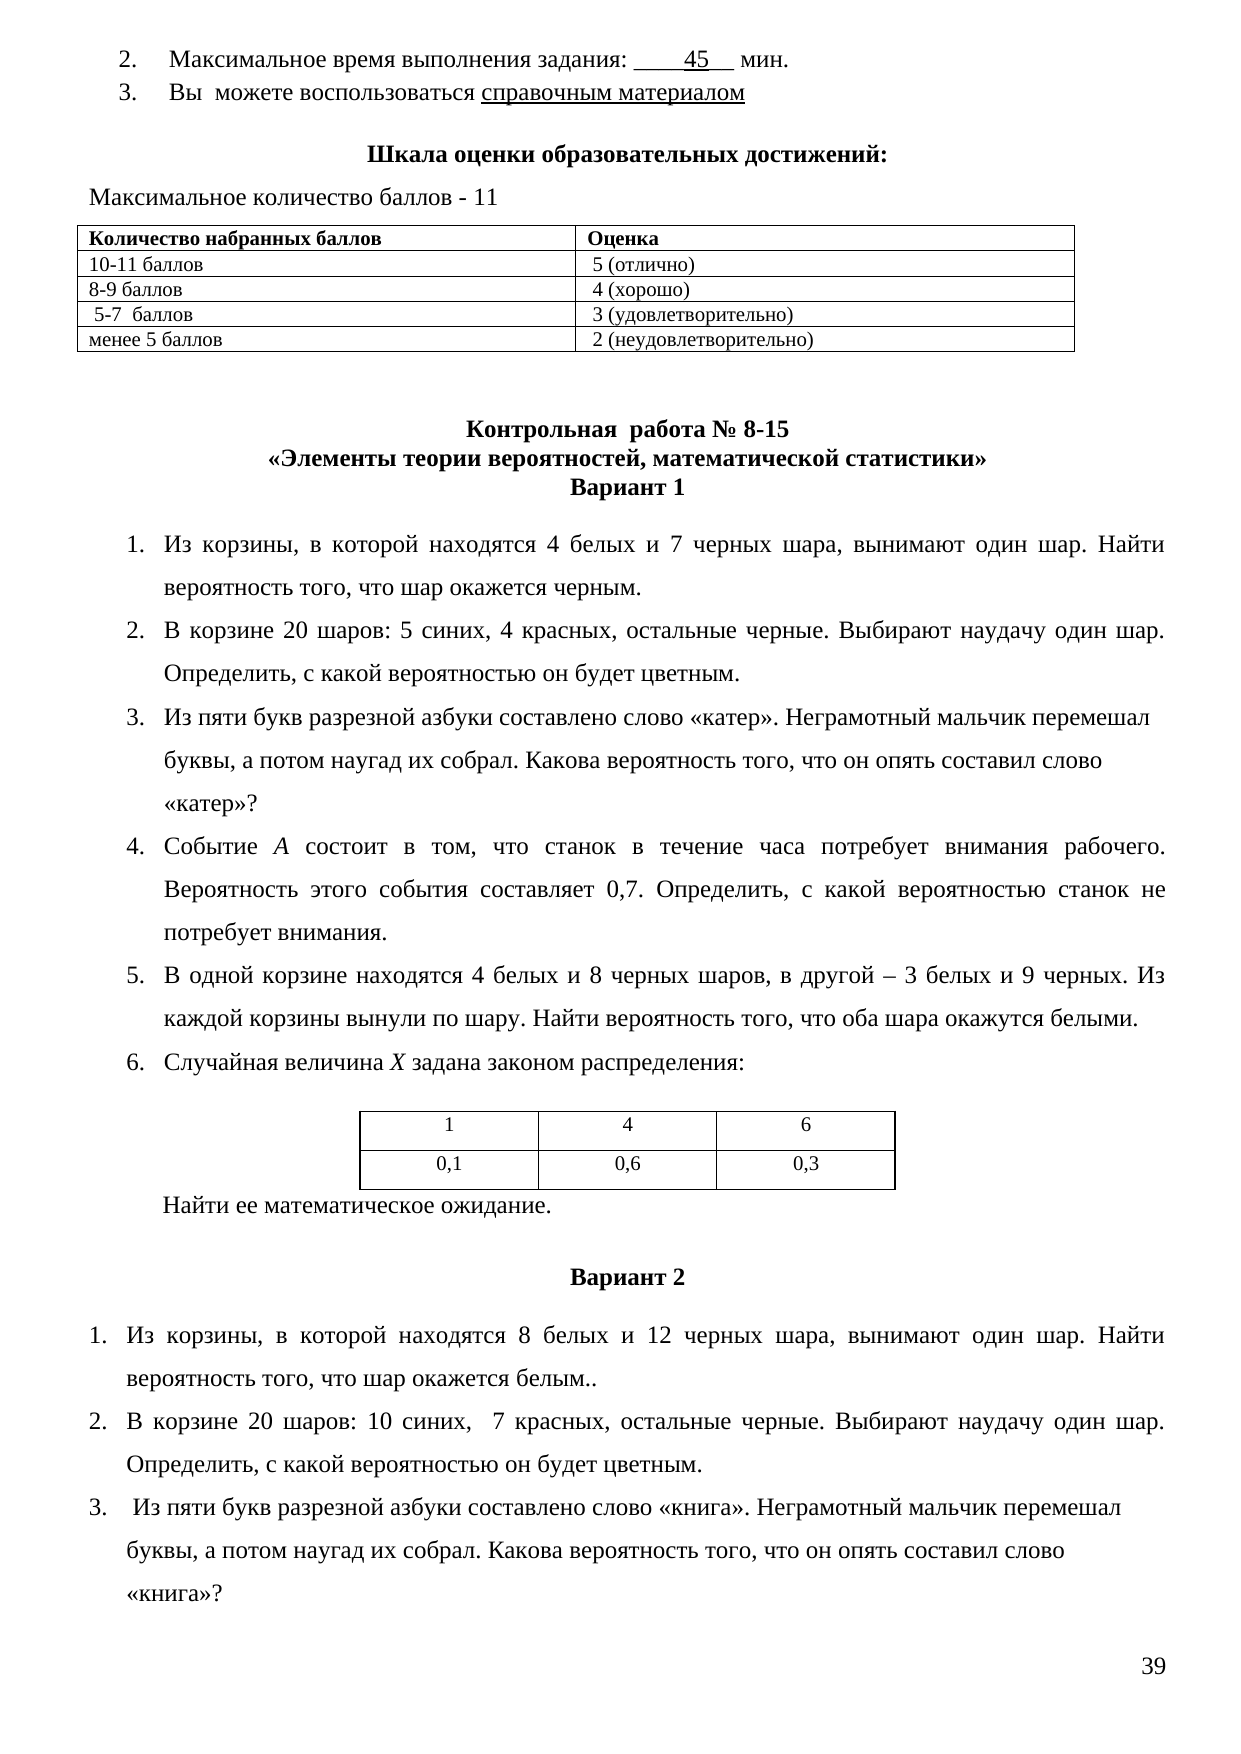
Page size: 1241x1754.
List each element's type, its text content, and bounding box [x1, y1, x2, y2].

text Найти ее математическое ожидание. [162, 1190, 1166, 1219]
table_cell 0,3 [717, 1151, 894, 1189]
table_header 4 [539, 1112, 716, 1150]
table_cell 5 (отлично) [576, 251, 1074, 276]
text Вариант 2 [89, 1262, 1166, 1291]
list Из пяти букв разрезной азбуки составлено слово «катер». Неграмотный мальчик перемешал буквы, а потом наугад их собрал. Какова вероятность того, что он опять составил слово «катер»? [126, 702, 1166, 817]
list Из корзины, в которой находятся 8 белых и 12 черных шара, вынимают один шар. Найти вероятность того, что шар окажется белым.. [89, 1320, 1166, 1392]
table_cell 2 (неудовлетворительно) [576, 327, 1074, 351]
table_cell 4 (хорошо) [576, 277, 1074, 301]
table_header Оценка [576, 226, 1074, 250]
table_header Количество набранных баллов [78, 226, 575, 250]
text Контрольная работа № 8-15 [89, 414, 1166, 443]
table_cell 0,1 [361, 1151, 538, 1189]
list В корзине 20 шаров: 10 синих, 7 красных, остальные черные. Выбирают наудачу один шар. Определить, с какой вероятностью он будет цветным. [89, 1406, 1166, 1478]
table_cell 8-9 баллов [78, 277, 575, 301]
text Вариант 1 [89, 472, 1166, 500]
table_header 1 [361, 1112, 538, 1150]
text Шкала оценки образовательных достижений: [89, 139, 1166, 168]
list Вы можете воспользоваться справочным материалом [118, 77, 1166, 106]
table_header 6 [717, 1112, 894, 1150]
list Событие А состоит в том, что станок в течение часа потребует внимания рабочего. Вероятность этого события составляет 0,7. Определить, с какой вероятностью станок не потребует внимания. [126, 831, 1166, 946]
list В корзине 20 шаров: 5 синих, 4 красных, остальные черные. Выбирают наудачу один шар. Определить, с какой вероятностью он будет цветным. [126, 615, 1166, 687]
list Из пяти букв разрезной азбуки составлено слово «книга». Неграмотный мальчик перемешал буквы, а потом наугад их собрал. Какова вероятность того, что он опять составил слово «книга»? [89, 1492, 1166, 1607]
list Случайная величина Х задана законом распределения: [126, 1047, 1166, 1075]
list Из корзины, в которой находятся 4 белых и 7 черных шара, вынимают один шар. Найти вероятность того, что шар окажется черным. [126, 529, 1166, 601]
table_cell 3 (удовлетворительно) [576, 302, 1074, 326]
table_cell менее 5 баллов [78, 327, 575, 351]
list Максимальное время выполнения задания: ____45__ мин. [118, 44, 1166, 73]
table_cell 5-7 баллов [78, 302, 575, 326]
text «Элементы теории вероятностей, математической статистики» [89, 443, 1166, 472]
list В одной корзине находятся 4 белых и 8 черных шаров, в другой – 3 белых и 9 черных. Из каждой корзины вынули по шару. Найти вероятность того, что оба шара окажутся белыми. [126, 960, 1166, 1032]
table_cell 10-11 баллов [78, 251, 575, 276]
text Максимальное количество баллов - 11 [89, 182, 1166, 211]
table_cell 0,6 [539, 1151, 716, 1189]
